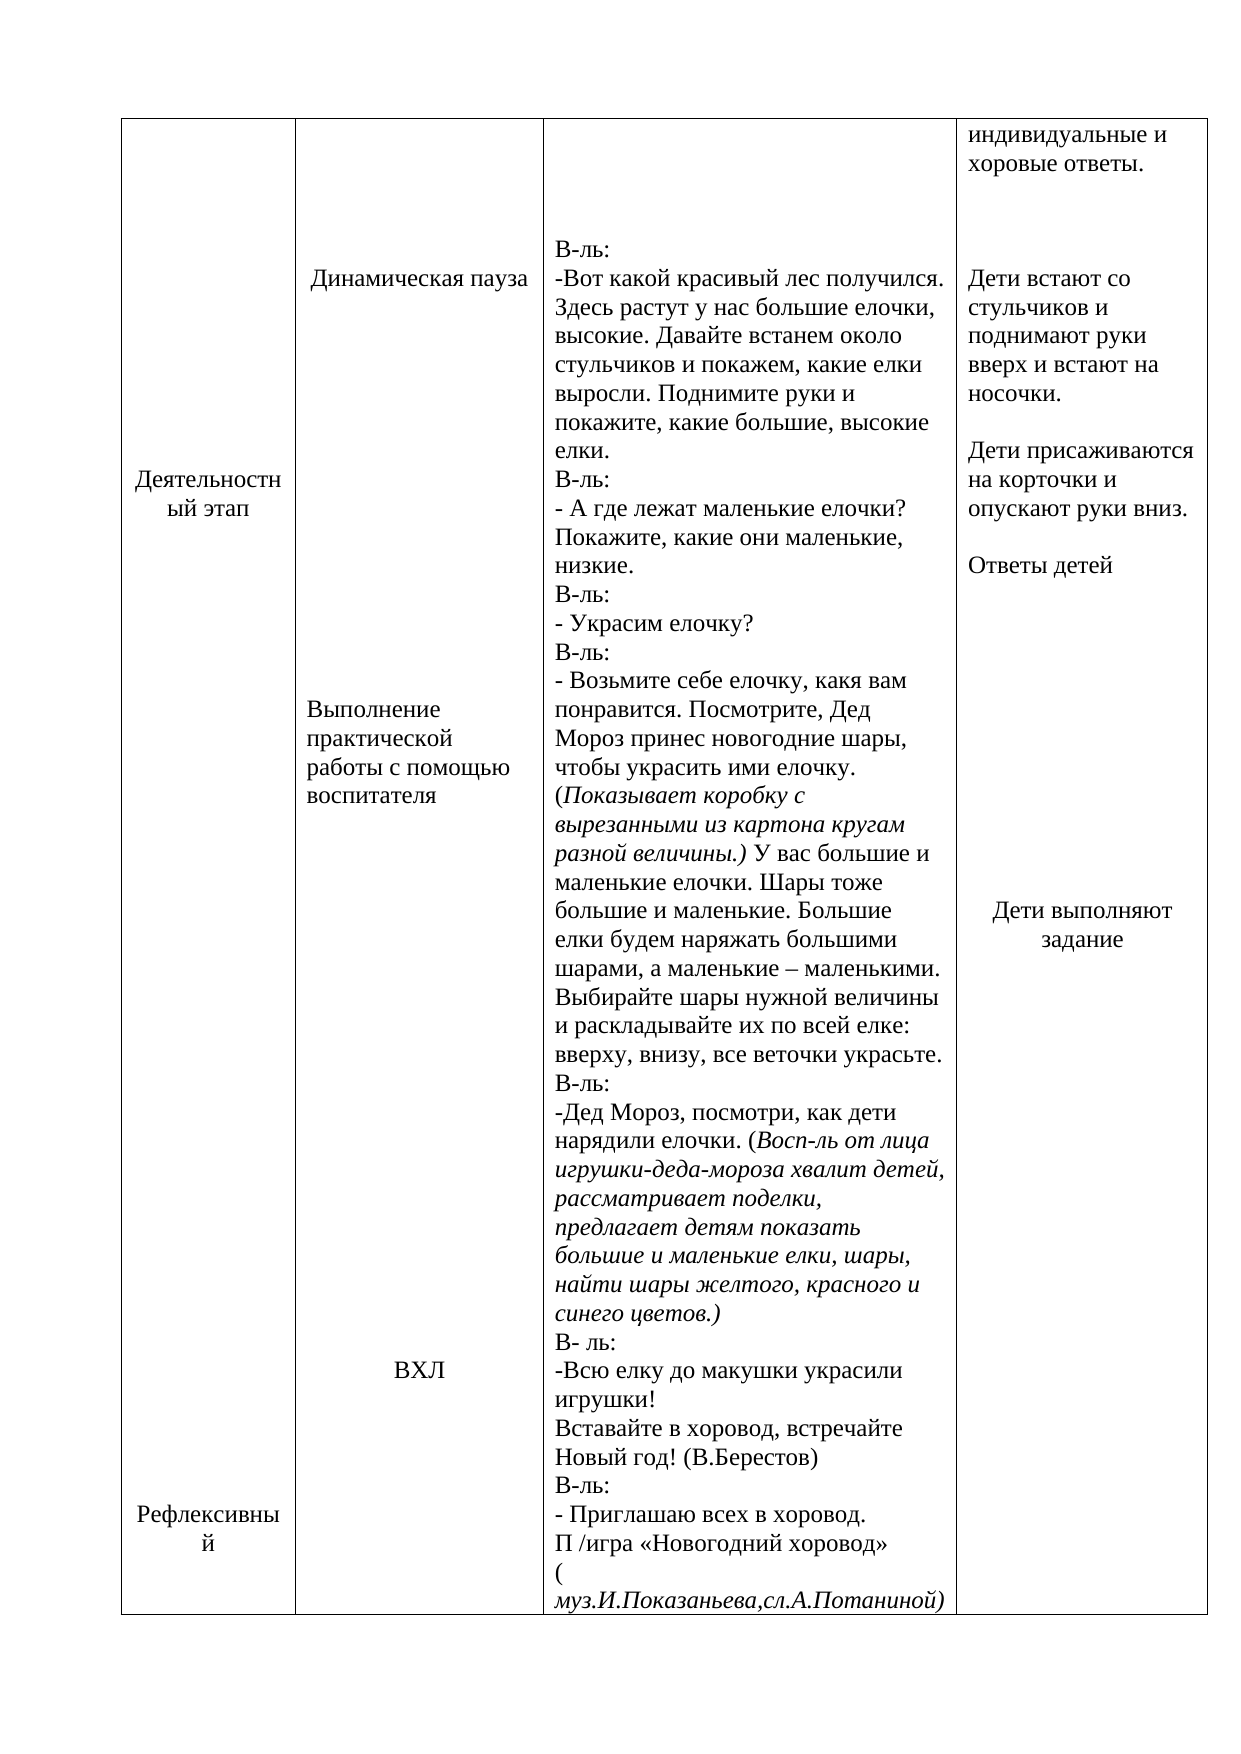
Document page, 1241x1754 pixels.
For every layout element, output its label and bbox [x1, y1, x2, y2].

table_cell [957, 119, 1207, 1614]
table_cell [122, 119, 295, 1614]
table_cell [296, 119, 543, 1614]
table_cell [544, 119, 956, 1614]
